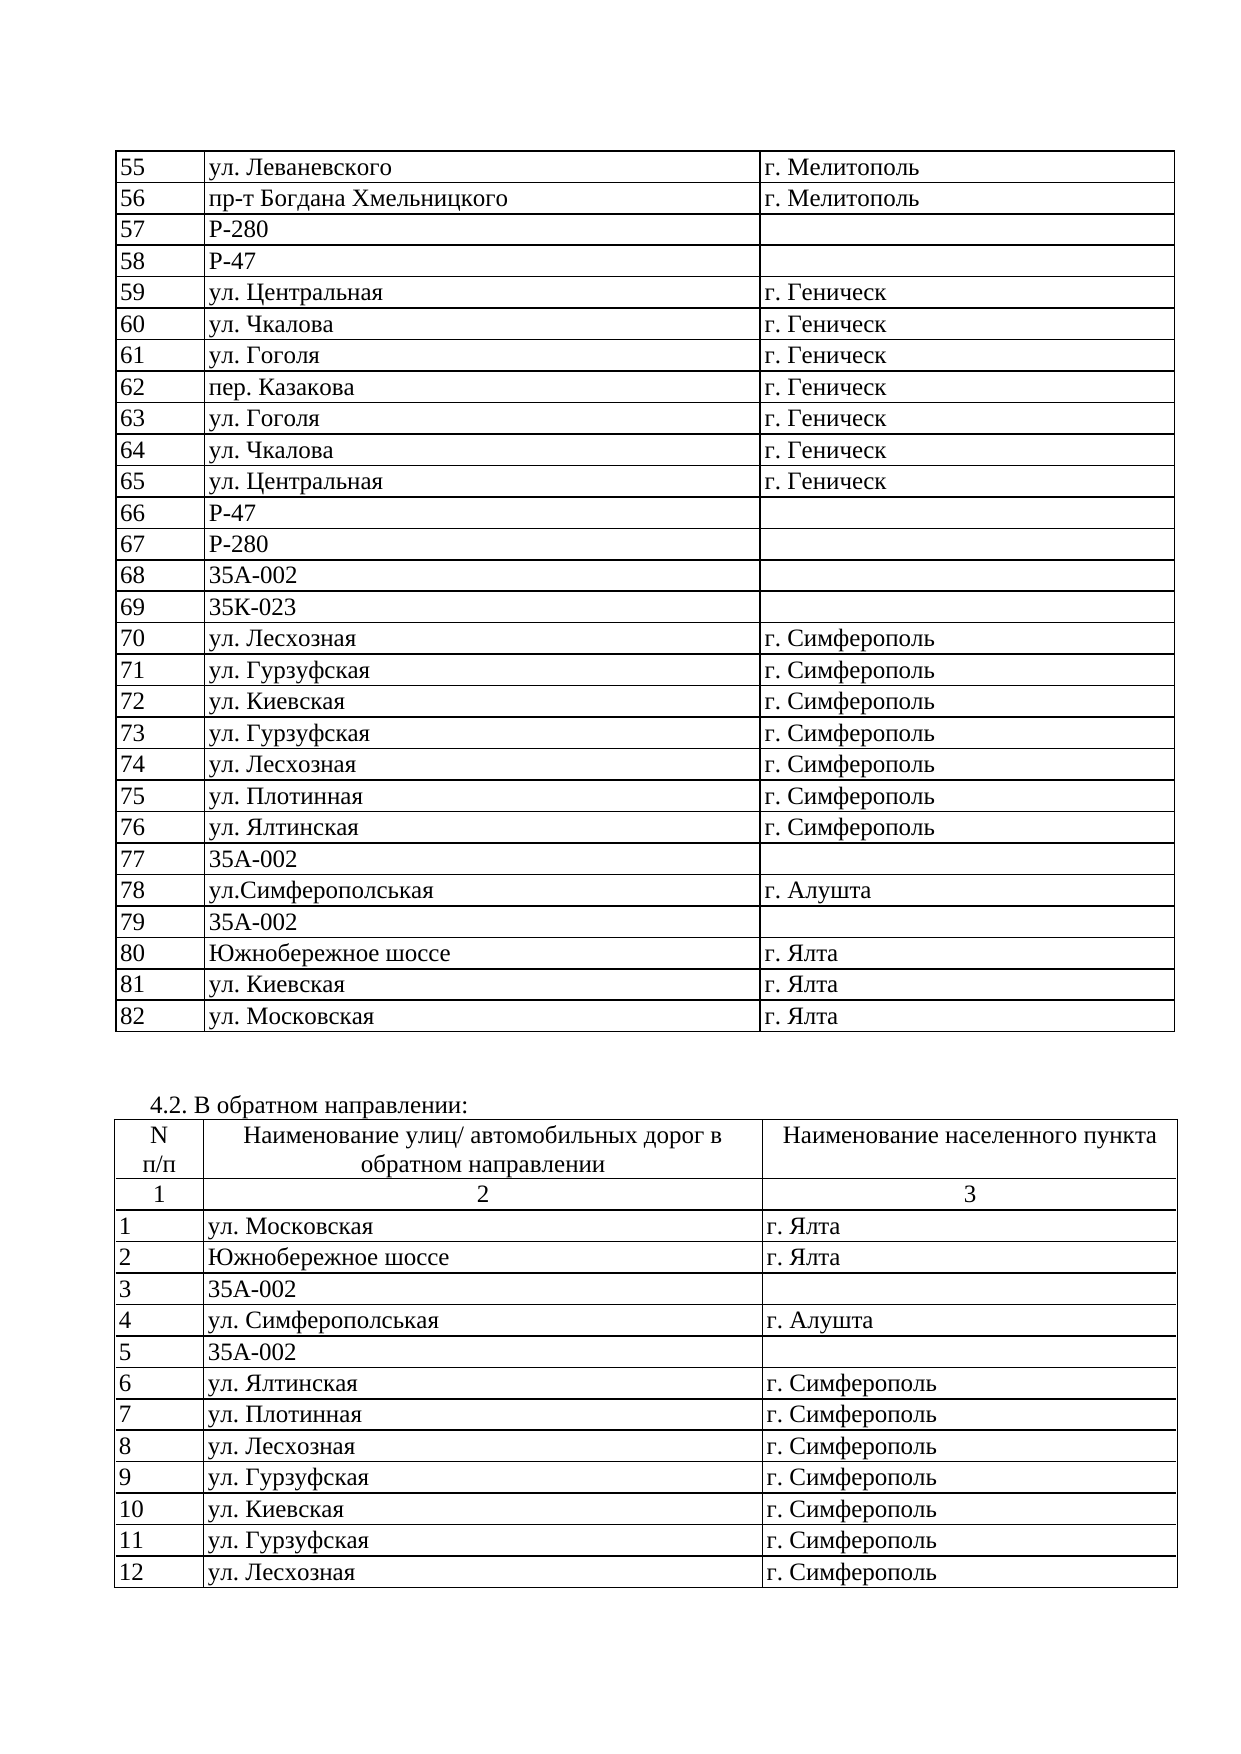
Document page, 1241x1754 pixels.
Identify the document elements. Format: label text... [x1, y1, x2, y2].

table_cell ул. Киевская [205, 970, 759, 999]
table_cell 73 [117, 718, 204, 748]
table_cell 6 [115, 1368, 203, 1398]
table_cell ул. Ялтинская [204, 1368, 762, 1398]
table_cell 69 [117, 592, 204, 622]
table_cell г. Симферополь [763, 1555, 1177, 1587]
table_cell г. Геническ [761, 340, 1174, 370]
table_cell [761, 246, 1174, 276]
table_cell 5 [115, 1336, 203, 1366]
table_cell 78 [117, 875, 204, 905]
text 4.2. В обратном направлении: [150, 1090, 1090, 1119]
table_cell г. Ялта [763, 1241, 1177, 1272]
table_header Наименование улиц/ автомобильных дорог в обратном направлении [204, 1120, 762, 1178]
table_cell Южнобережное шоссе [204, 1242, 762, 1272]
table_cell г. Ялта [763, 1209, 1177, 1241]
table_cell 71 [117, 655, 204, 685]
table_cell 60 [117, 309, 204, 339]
table_header N п/п [115, 1120, 203, 1178]
table_cell [761, 529, 1174, 559]
table_cell 35А-002 [205, 907, 759, 936]
table_cell 72 [117, 686, 204, 716]
table_cell ул. Ялтинская [205, 812, 759, 842]
table_cell 3 [763, 1178, 1177, 1209]
table_cell 62 [117, 372, 204, 402]
table_cell г. Геническ [761, 277, 1174, 307]
table_cell 58 [117, 246, 204, 276]
table_cell ул. Леваневского [205, 152, 759, 181]
table_cell 59 [117, 277, 204, 307]
table_cell г. Алушта [761, 875, 1174, 905]
table_cell [763, 1335, 1177, 1366]
table_cell пер. Казакова [205, 372, 759, 402]
table_cell г. Симферополь [761, 686, 1174, 716]
table_cell ул. Киевская [205, 686, 759, 716]
table_cell ул. Плотинная [205, 781, 759, 811]
table_cell 68 [117, 561, 204, 590]
table_cell г. Симферополь [763, 1429, 1177, 1461]
table_cell 3 [115, 1273, 203, 1303]
table_cell 70 [117, 623, 204, 653]
table_cell ул. Гурзуфская [204, 1525, 762, 1555]
table_cell 35К-023 [205, 592, 759, 622]
table_cell ул. Гурзуфская [205, 655, 759, 685]
table_cell 1 [115, 1179, 203, 1209]
table_cell Р-280 [205, 215, 759, 244]
table_cell 1 [115, 1210, 203, 1241]
table_cell 9 [115, 1462, 203, 1492]
table_cell 74 [117, 749, 204, 779]
table_cell г. Симферополь [763, 1492, 1177, 1524]
table_cell Р-47 [205, 498, 759, 527]
table_cell г. Симферополь [763, 1398, 1177, 1429]
table_cell 4 [115, 1305, 203, 1335]
table_cell 35А-002 [204, 1337, 762, 1366]
table_cell ул. Лесхозная [204, 1557, 762, 1587]
table_cell ул. Чкалова [205, 309, 759, 339]
table_cell г. Симферополь [761, 781, 1174, 811]
table_cell ул. Киевская [204, 1494, 762, 1524]
table_cell г. Ялта [761, 1001, 1174, 1031]
table_cell ул. Гоголя [205, 403, 759, 433]
table_cell г. Геническ [761, 403, 1174, 433]
table_cell ул. Чкалова [205, 435, 759, 464]
table_cell г. Симферополь [761, 718, 1174, 748]
table_cell г. Симферополь [761, 749, 1174, 779]
table_cell 10 [115, 1493, 203, 1524]
table_cell 35А-002 [205, 561, 759, 590]
table_cell 76 [117, 812, 204, 842]
table_cell [761, 215, 1174, 244]
table_cell г. Симферополь [763, 1366, 1177, 1398]
table_cell г. Симферополь [763, 1461, 1177, 1492]
table_cell г. Ялта [761, 938, 1174, 968]
table_cell ул. Симферополськая [204, 1305, 762, 1335]
table_cell 35А-002 [205, 844, 759, 873]
table_cell 64 [117, 435, 204, 464]
table_cell ул. Центральная [205, 466, 759, 496]
table_cell 12 [115, 1556, 203, 1587]
table_cell г. Симферополь [763, 1524, 1177, 1555]
table_cell [761, 498, 1174, 527]
table_cell 77 [117, 844, 204, 873]
table_cell г. Геническ [761, 466, 1174, 496]
table_cell Южнобережное шоссе [205, 938, 759, 968]
table_cell ул.Симферополськая [205, 875, 759, 905]
table_cell 81 [117, 970, 204, 999]
table_cell 11 [115, 1525, 203, 1555]
table_cell г. Симферополь [761, 623, 1174, 653]
table_cell г. Мелитополь [761, 183, 1174, 213]
table_cell ул. Плотинная [204, 1400, 762, 1429]
table_cell [761, 844, 1174, 873]
table_cell 57 [117, 215, 204, 244]
table_cell г. Симферополь [761, 812, 1174, 842]
table_cell ул. Лесхозная [205, 623, 759, 653]
table_cell 79 [117, 907, 204, 936]
table_cell 2 [204, 1179, 762, 1209]
table_cell ул. Гурзуфская [204, 1462, 762, 1492]
table_cell Р-47 [205, 246, 759, 276]
table_cell пр-т Богдана Хмельницкого [205, 183, 759, 213]
table_cell г. Мелитополь [761, 152, 1174, 181]
table_cell ул. Гоголя [205, 340, 759, 370]
table_cell [763, 1272, 1177, 1303]
table_cell 80 [117, 938, 204, 968]
table_cell 55 [117, 152, 204, 181]
table_cell 67 [117, 529, 204, 559]
table_cell [761, 907, 1174, 936]
table_cell 8 [115, 1430, 203, 1461]
table_cell 56 [117, 183, 204, 213]
table_cell ул. Московская [205, 1001, 759, 1031]
table_cell 7 [115, 1399, 203, 1429]
table_cell г. Геническ [761, 372, 1174, 402]
table_cell ул. Московская [204, 1211, 762, 1241]
table_header Наименование населенного пункта [763, 1120, 1177, 1178]
table_cell 61 [117, 340, 204, 370]
table_cell 35А-002 [204, 1274, 762, 1303]
table_cell г. Геническ [761, 435, 1174, 464]
table_cell ул. Лесхозная [205, 749, 759, 779]
table_cell г. Симферополь [761, 655, 1174, 685]
table_cell 75 [117, 781, 204, 811]
table_cell 82 [117, 1001, 204, 1031]
table_cell г. Геническ [761, 309, 1174, 339]
table_cell [761, 592, 1174, 622]
table_cell 66 [117, 498, 204, 527]
table_cell 65 [117, 466, 204, 496]
table_cell 63 [117, 403, 204, 433]
table_cell Р-280 [205, 529, 759, 559]
table_cell [761, 561, 1174, 590]
table_cell г. Алушта [763, 1304, 1177, 1335]
table_cell 2 [115, 1242, 203, 1272]
table_cell ул. Центральная [205, 277, 759, 307]
table_cell г. Ялта [761, 970, 1174, 999]
table_cell ул. Лесхозная [204, 1431, 762, 1461]
table_cell ул. Гурзуфская [205, 718, 759, 748]
